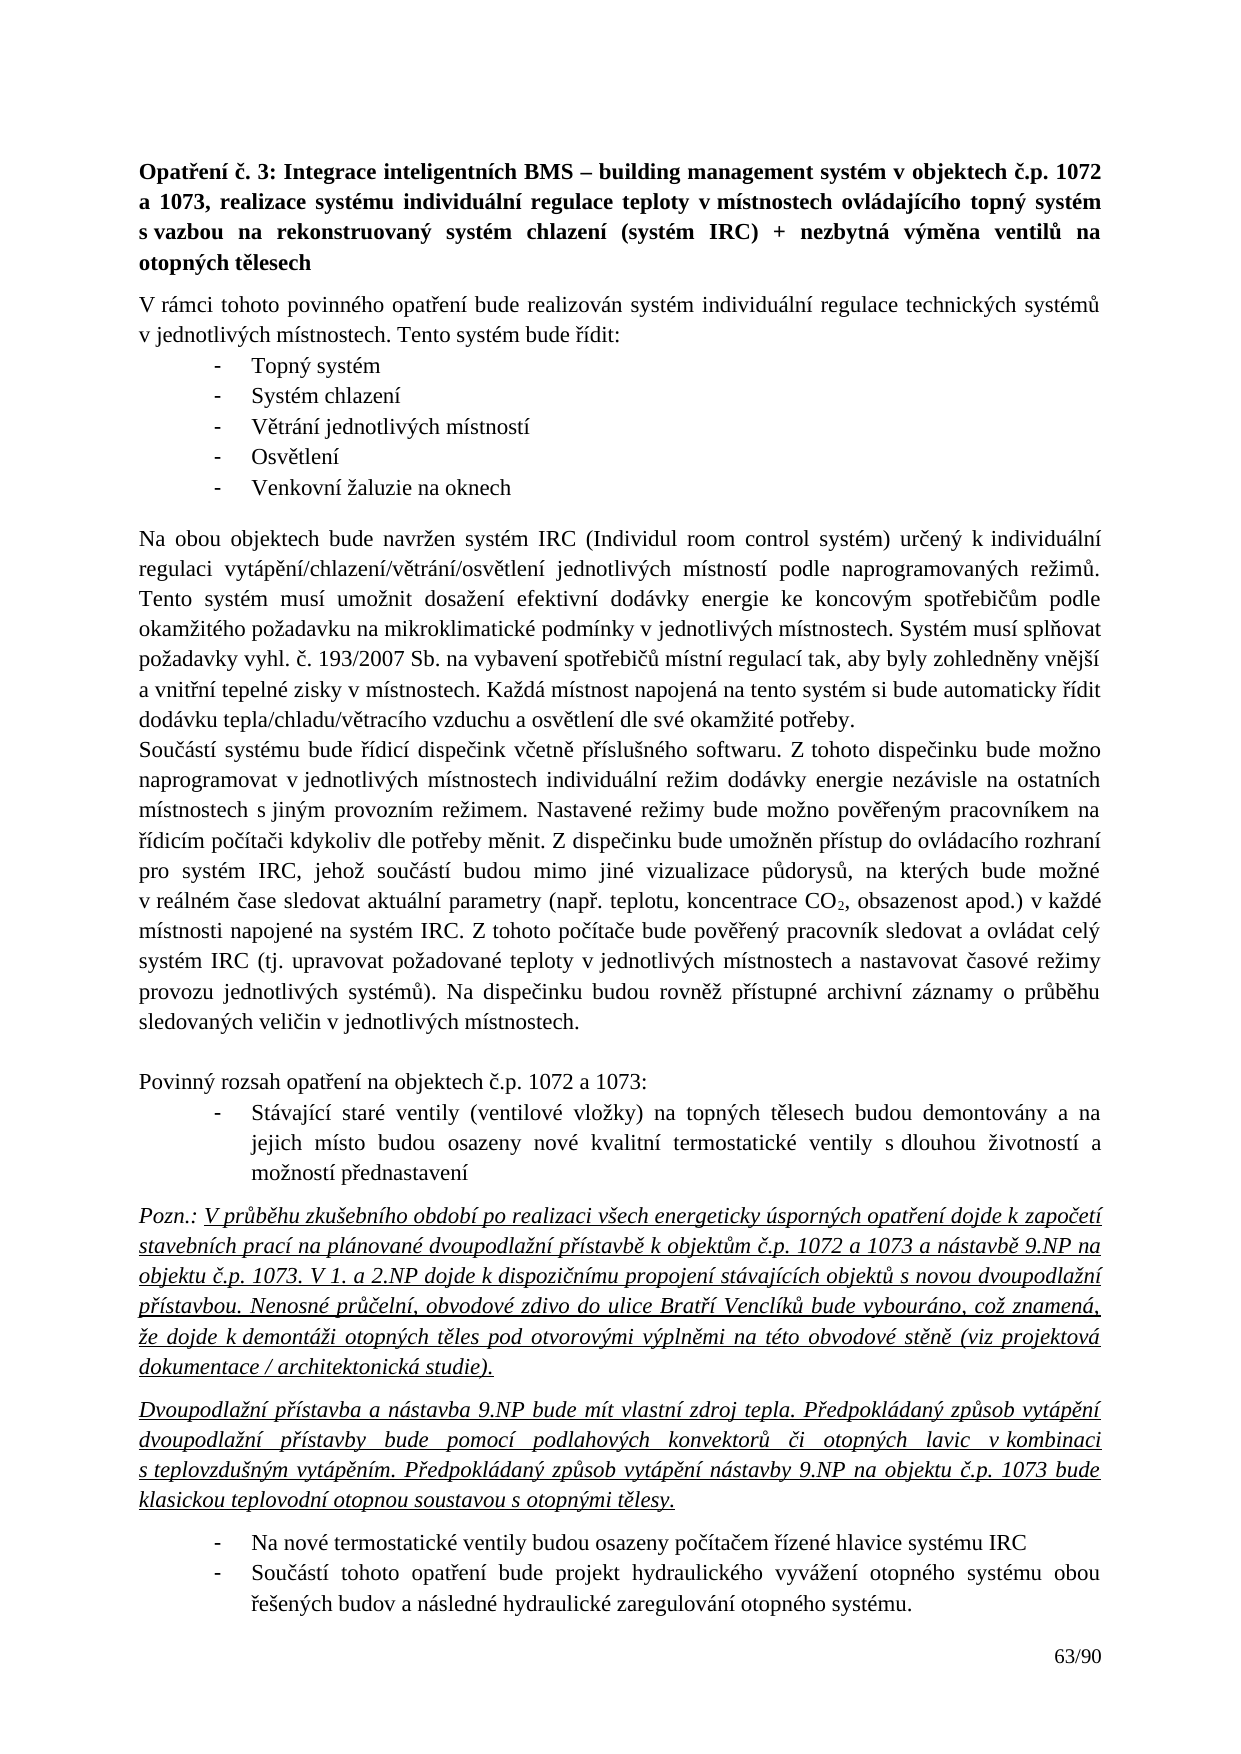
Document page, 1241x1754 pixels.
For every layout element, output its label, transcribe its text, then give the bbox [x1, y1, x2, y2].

list Venkovní žaluzie na oknech [214, 473, 1101, 500]
list Větrání jednotlivých místností [214, 413, 1101, 439]
text Povinný rozsah opatření na objektech č.p. 1072 a 1073: [139, 1068, 1101, 1095]
list Stávající staré ventily (ventilové vložky) na topných tělesech budou demontovány a na jejich místo budou osazeny nové kvalitní termostatické ventily s dlouhou životností a možností přednastavení [214, 1099, 1101, 1186]
text Součástí systému bude řídicí dispečink včetně příslušného softwaru. Z tohoto dispečinku bude možno naprogramovat v jednotlivých místnostech individuální režim dodávky energie nezávisle na ostatních místnostech s jiným provozním režimem. Nastavené režimy bude možno pověřeným pracovníkem na řídicím počítači kdykoliv dle potřeby měnit. Z dispečinku bude umožněn přístup do ovládacího rozhraní pro systém IRC, jehož součástí budou mimo jiné vizualizace půdorysů, na kterých bude možné v reálném čase sledovat aktuální parametry (např. teplotu, koncentrace CO2, obsazenost apod.) v každé místnosti napojené na systém IRC. Z tohoto počítače bude pověřený pracovník sledovat a ovládat celý systém IRC (tj. upravovat požadované teploty v jednotlivých místnostech a nastavovat časové režimy provozu jednotlivých systémů). Na dispečinku budou rovněž přístupné archivní záznamy o průběhu sledovaných veličin v jednotlivých místnostech. [139, 736, 1101, 1034]
text Opatření č. 3: Integrace inteligentních BMS – building management systém v objektech č.p. 1072 a 1073, realizace systému individuální regulace teploty v místnostech ovládajícího topný systém s vazbou na rekonstruovaný systém chlazení (systém IRC) + nezbytná výměna ventilů na otopných tělesech [139, 158, 1101, 275]
list Systém chlazení [214, 382, 1101, 409]
list Na nové termostatické ventily budou osazeny počítačem řízené hlavice systému IRC [214, 1529, 1101, 1555]
text Dvoupodlažní přístavba a nástavba 9.NP bude mít vlastní zdroj tepla. Předpokládaný způsob vytápění dvoupodlažní přístavby bude pomocí podlahových konvektorů či otopných lavic v kombinaci s teplovzdušným vytápěním. Předpokládaný způsob vytápění nástavby 9.NP na objektu č.p. 1073 bude klasickou teplovodní otopnou soustavou s otopnými tělesy. [139, 1450, 1101, 1479]
text Na obou objektech bude navržen systém IRC (Individul room control systém) určený k individuální regulaci vytápění/chlazení/větrání/osvětlení jednotlivých místností podle naprogramovaných režimů. Tento systém musí umožnit dosažení efektivní dodávky energie ke koncovým spotřebičům podle okamžitého požadavku na mikroklimatické podmínky v jednotlivých místnostech. Systém musí splňovat požadavky vyhl. č. 193/2007 Sb. na vybavení spotřebičů místní regulací tak, aby byly zohledněny vnější a vnitřní tepelné zisky v místnostech. Každá místnost napojená na tento systém si bude automaticky řídit dodávku tepla/chladu/větracího vzduchu a osvětlení dle své okamžité potřeby. [139, 525, 1101, 732]
list Topný systém [214, 352, 1101, 378]
list Součástí tohoto opatření bude projekt hydraulického vyvážení otopného systému obou řešených budov a následné hydraulické zaregulování otopného systému. [214, 1559, 1101, 1616]
text Dvoupodlažní přístavba a nástavba 9.NP bude mít vlastní zdroj tepla. Předpokládaný způsob vytápění dvoupodlažní přístavby bude pomocí podlahových konvektorů či otopných lavic v kombinaci s teplovzdušným vytápěním. Předpokládaný způsob vytápění nástavby 9.NP na objektu č.p. 1073 bude klasickou teplovodní otopnou soustavou s otopnými tělesy. [139, 1396, 1101, 1419]
text V rámci tohoto povinného opatření bude realizován systém individuální regulace technických systémů v jednotlivých místnostech. Tento systém bude řídit: [139, 291, 1101, 348]
list Osvětlení [214, 443, 1101, 469]
text Dvoupodlažní přístavba a nástavba 9.NP bude mít vlastní zdroj tepla. Předpokládaný způsob vytápění dvoupodlažní přístavby bude pomocí podlahových konvektorů či otopných lavic v kombinaci s teplovzdušným vytápěním. Předpokládaný způsob vytápění nástavby 9.NP na objektu č.p. 1073 bude klasickou teplovodní otopnou soustavou s otopnými tělesy. [139, 1420, 1101, 1449]
text Pozn.: V průběhu zkušebního období po realizaci všech energeticky úsporných opatření dojde k započetí stavebních prací na plánované dvoupodlažní přístavbě k objektům č.p. 1072 a 1073 a nástavbě 9.NP na objektu č.p. 1073. V 1. a 2.NP dojde k dispozičnímu propojení stávajících objektů s novou dvoupodlažní přístavbou. Nenosné průčelní, obvodové zdivo do ulice Bratří Venclíků bude vybouráno, což znamená, že dojde k demontáži otopných těles pod otvorovými výplněmi na této obvodové stěně (viz projektová dokumentace / architektonická studie). [139, 1202, 1101, 1255]
text Dvoupodlažní přístavba a nástavba 9.NP bude mít vlastní zdroj tepla. Předpokládaný způsob vytápění dvoupodlažní přístavby bude pomocí podlahových konvektorů či otopných lavic v kombinaci s teplovzdušným vytápěním. Předpokládaný způsob vytápění nástavby 9.NP na objektu č.p. 1073 bude klasickou teplovodní otopnou soustavou s otopnými tělesy. [139, 1480, 1101, 1513]
